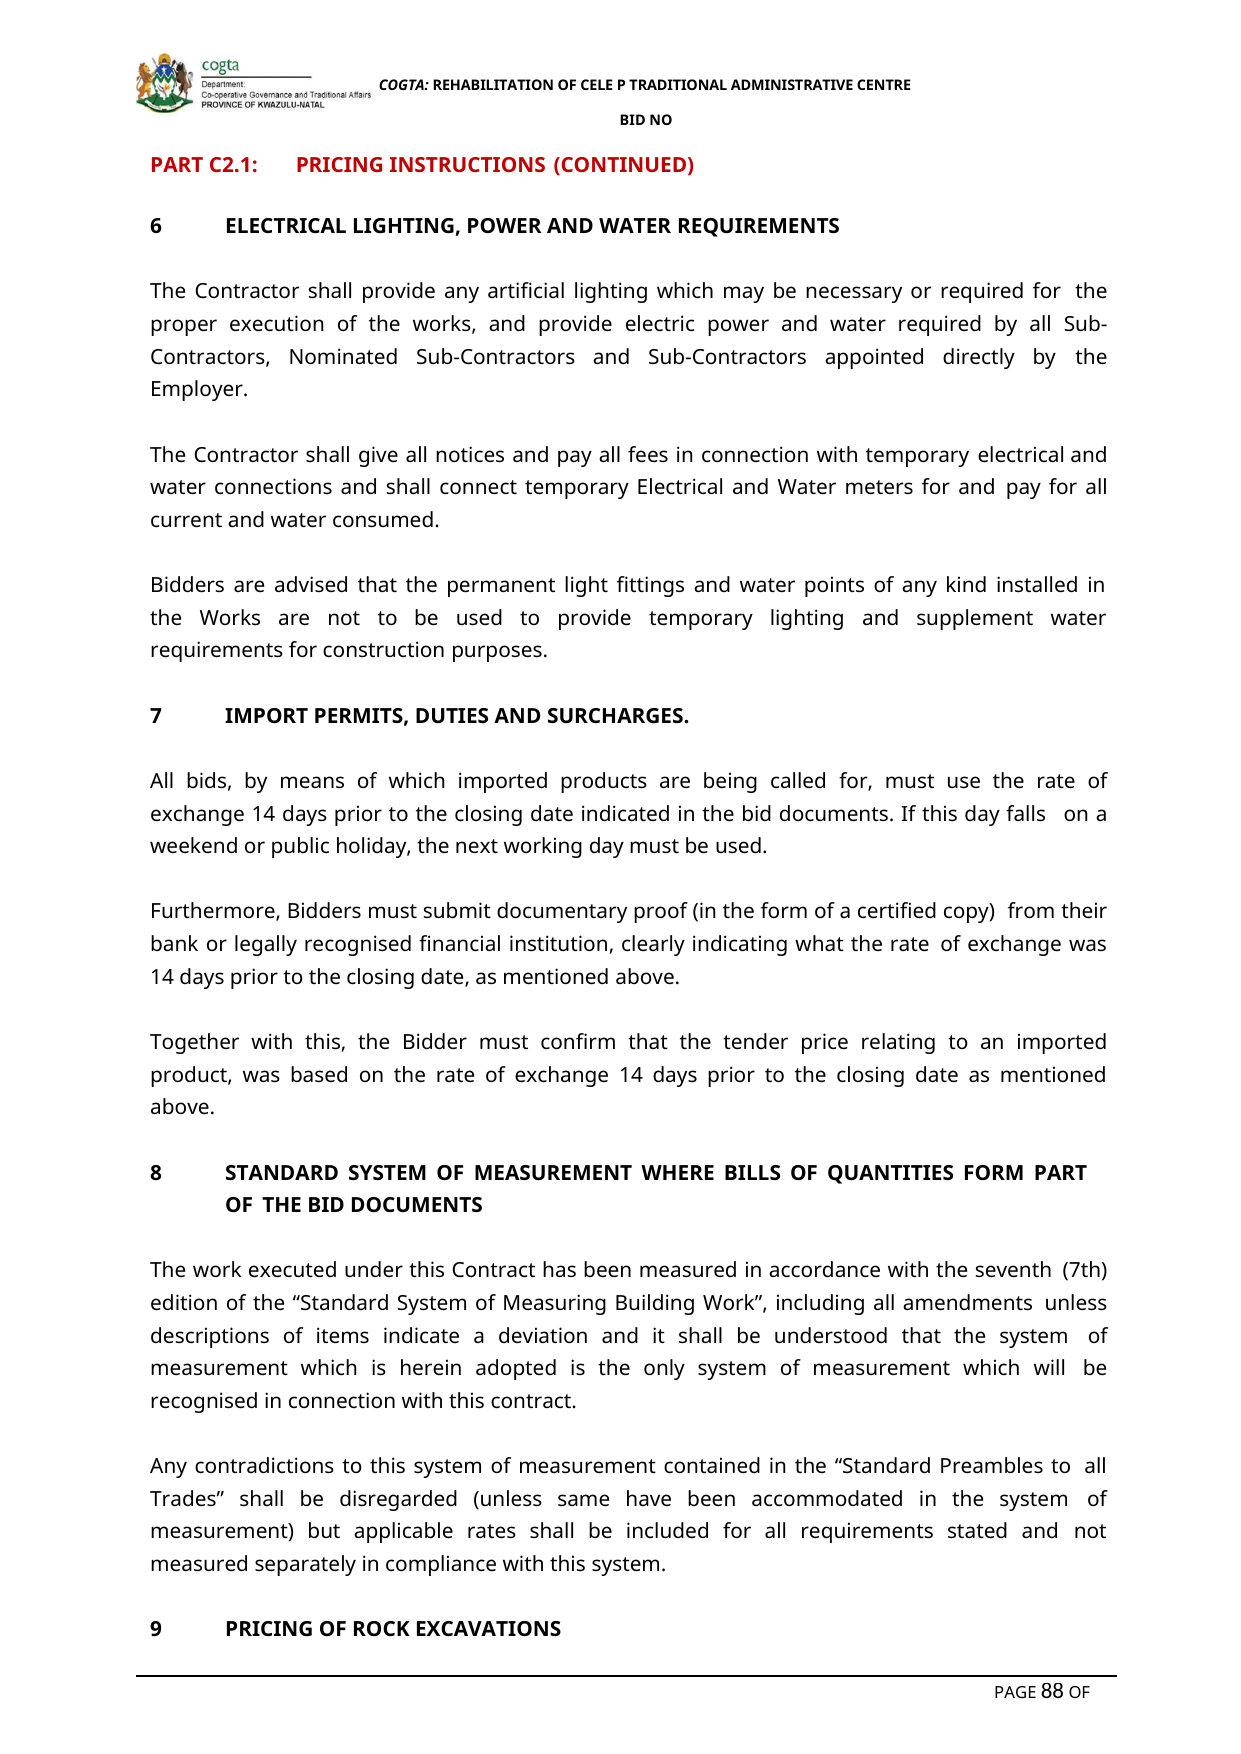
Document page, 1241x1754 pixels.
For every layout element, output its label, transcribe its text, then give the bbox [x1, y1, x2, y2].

text Any contradictions to this system of measurement contained in the “Standard Preambles to all Trades” shall be disregarded (unless same have been accommodated in the system of measurement) but applicable rates shall be included for all requirements stated and not measured separately in compliance with this system. [150, 1451, 1107, 1578]
list ELECTRICAL LIGHTING, POWER AND WATER REQUIREMENTS [150, 211, 1130, 240]
subtitle STANDARD SYSTEM OF MEASUREMENT WHERE BILLS OF QUANTITIES FORM PART OF THE BID DOCUMENTS [150, 1158, 1106, 1219]
picture [136, 52, 379, 118]
text The work executed under this Contract has been measured in accordance with the seventh (7th) edition of the “Standard System of Measuring Building Work”, including all amendments unless descriptions of items indicate a deviation and it shall be understood that the system of measurement which is herein adopted is the only system of measurement which will be recognised in connection with this contract. [150, 1256, 1107, 1414]
text The Contractor shall give all notices and pay all fees in connection with temporary electrical and water connections and shall connect temporary Electrical and Water meters for and pay for all current and water consumed. [150, 440, 1108, 533]
text The Contractor shall provide any artificial lighting which may be necessary or required for the proper execution of the works, and provide electric power and water required by all Sub- Contractors, Nominated Sub-Contractors and Sub-Contractors appointed directly by the Employer. [150, 277, 1107, 403]
subtitle IMPORT PERMITS, DUTIES AND SURCHARGES. [150, 701, 1130, 729]
text Bidders are advised that the permanent light fittings and water points of any kind installed in the Works are not to be used to provide temporary lighting and supplement water requirements for construction purposes. [150, 570, 1107, 664]
text Furthermore, Bidders must submit documentary proof (in the form of a certified copy) from their bank or legally recognised financial institution, clearly indicating what the rate of exchange was 14 days prior to the closing date, as mentioned above. [150, 897, 1107, 990]
subtitle PART C2.1: PRICING INSTRUCTIONS (CONTINUED) [150, 150, 1130, 179]
text All bids, by means of which imported products are being called for, must use the rate of exchange 14 days prior to the closing date indicated in the bid documents. If this day falls on a weekend or public holiday, the next working day must be used. [150, 766, 1107, 860]
subtitle PRICING OF ROCK EXCAVATIONS [150, 1614, 1130, 1643]
text Together with this, the Bidder must confirm that the tender price relating to an imported product, was based on the rate of exchange 14 days prior to the closing date as mentioned above. [150, 1027, 1107, 1121]
